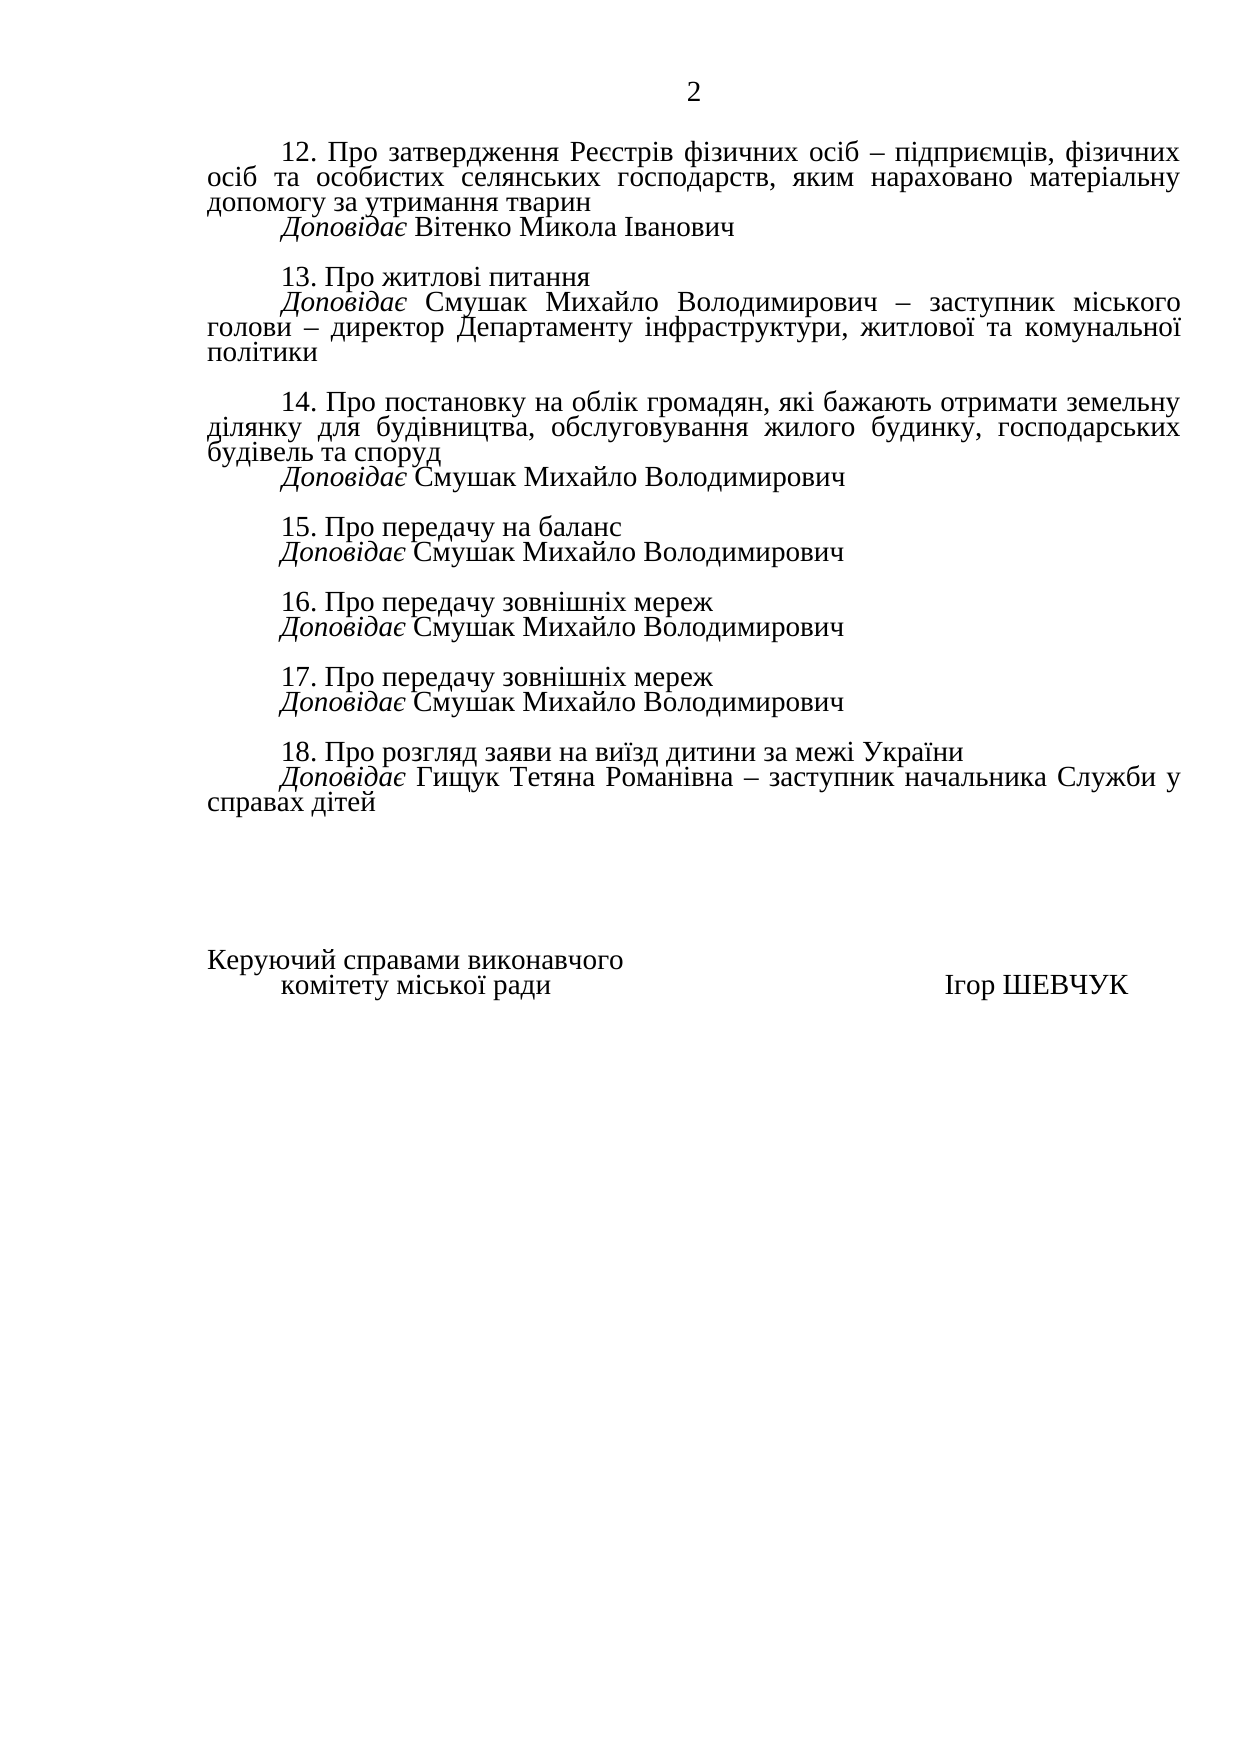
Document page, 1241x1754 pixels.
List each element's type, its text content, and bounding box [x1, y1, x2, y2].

text 18. Про розгляд заяви на виїзд дитини за межі України [207, 741, 1181, 766]
text Керуючий справами виконавчого [207, 949, 1181, 974]
text Доповідає Смушак Михайло Володимирович [207, 466, 1181, 491]
text 17. Про передачу зовнішніх мереж [207, 666, 1181, 691]
text Доповідає Вітенко Микола Іванович [207, 216, 1181, 241]
text Доповідає Смушак Михайло Володимирович [207, 541, 1181, 566]
text 16. Про передачу зовнішніх мереж [207, 591, 1181, 616]
text Доповідає Смушак Михайло Володимирович – заступник міського голови – директор Департаменту інфраструктури, житлової та комунальної політики [207, 291, 1181, 366]
text комітету міської ради Ігор ШЕВЧУК [207, 974, 1181, 999]
text Доповідає Смушак Михайло Володимирович [207, 691, 1181, 716]
text 14. Про постановку на облік громадян, які бажають отримати земельну ділянку для будівництва, обслуговування жилого будинку, господарських будівель та споруд [207, 391, 1181, 466]
text 12. Про затвердження Реєстрів фізичних осіб – підприємців, фізичних осіб та особистих селянських господарств, яким нараховано матеріальну допомогу за утримання тварин [207, 141, 1181, 216]
text Доповідає Смушак Михайло Володимирович [207, 616, 1181, 641]
text 13. Про житлові питання [207, 266, 1181, 291]
text 15. Про передачу на баланс [207, 516, 1181, 541]
text Доповідає Гищук Тетяна Романівна – заступник начальника Служби у справах дітей [207, 766, 1181, 816]
